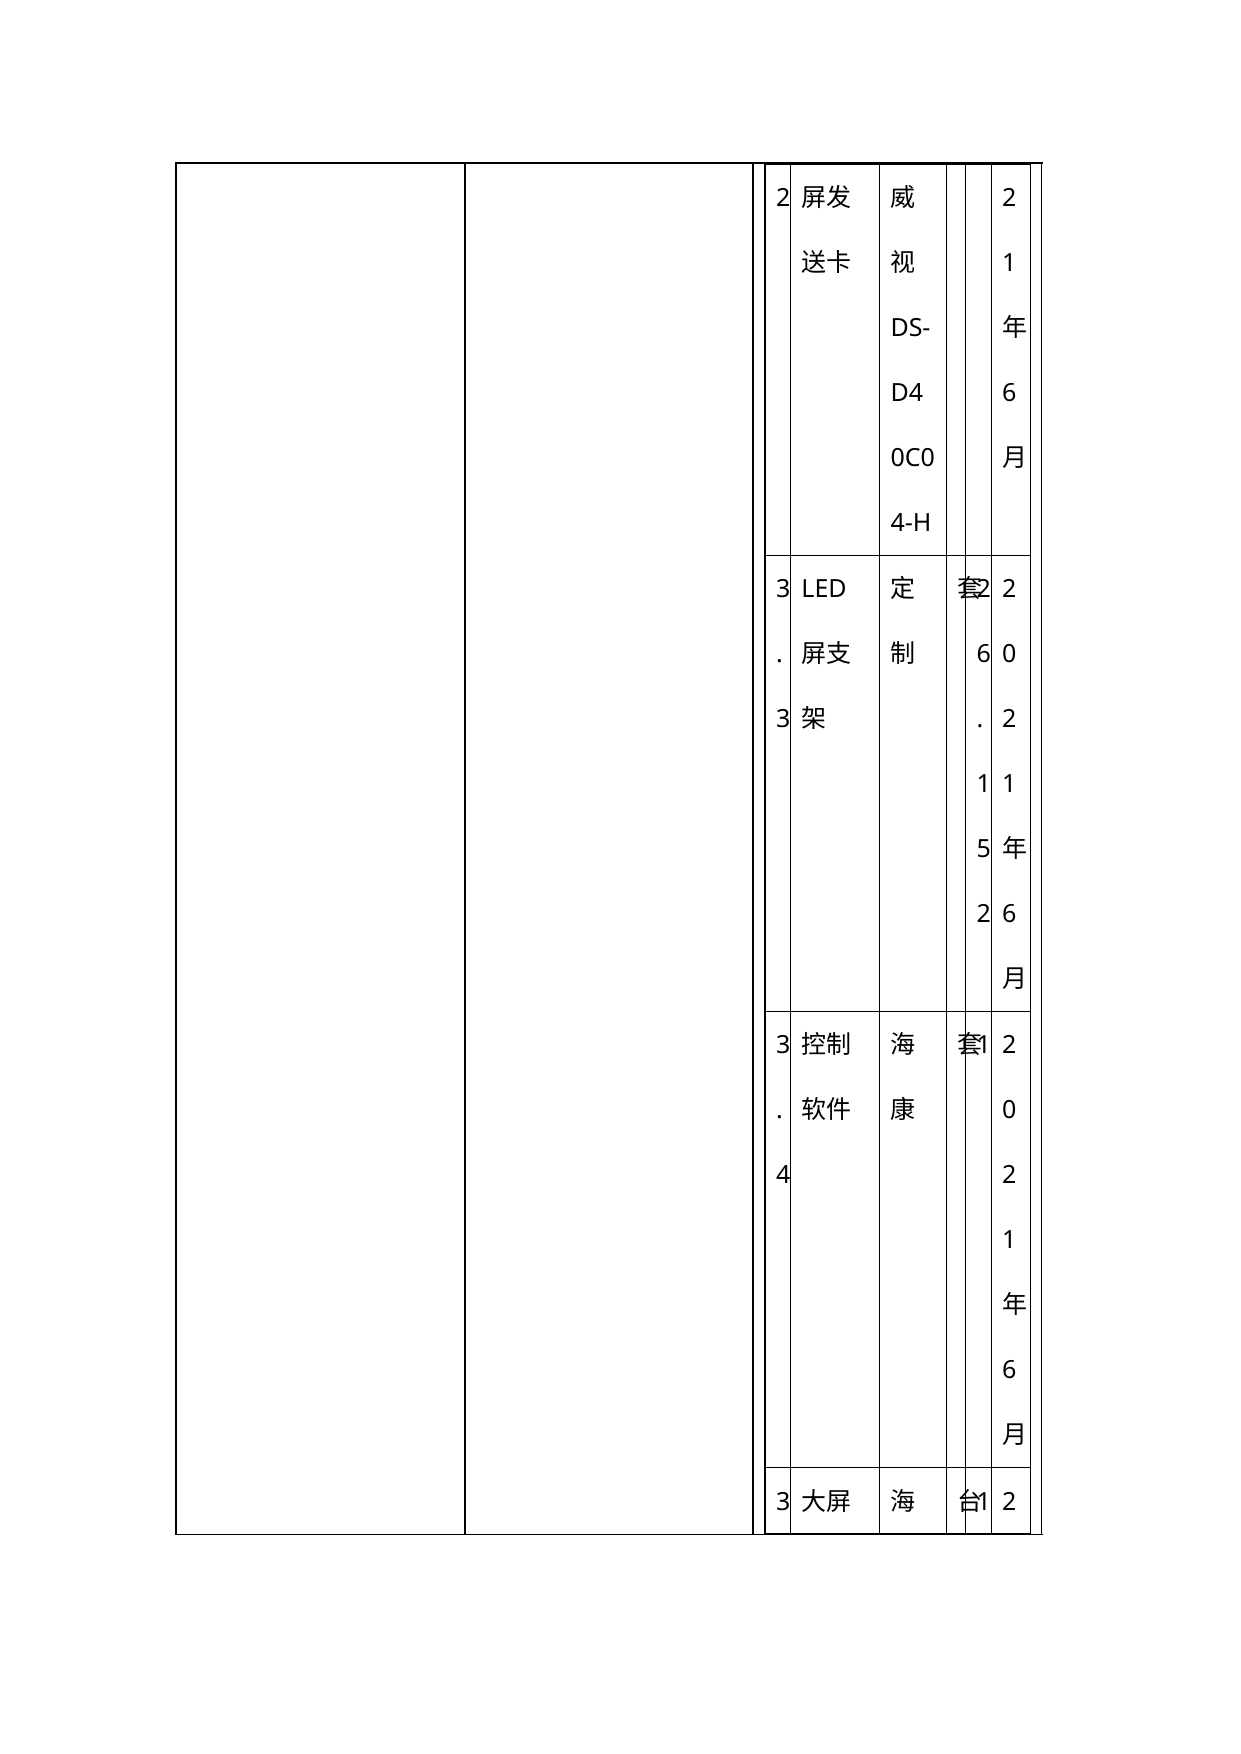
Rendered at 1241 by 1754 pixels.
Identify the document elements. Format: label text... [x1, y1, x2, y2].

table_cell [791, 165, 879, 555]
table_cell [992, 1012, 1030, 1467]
table_cell 1 [177, 164, 464, 1534]
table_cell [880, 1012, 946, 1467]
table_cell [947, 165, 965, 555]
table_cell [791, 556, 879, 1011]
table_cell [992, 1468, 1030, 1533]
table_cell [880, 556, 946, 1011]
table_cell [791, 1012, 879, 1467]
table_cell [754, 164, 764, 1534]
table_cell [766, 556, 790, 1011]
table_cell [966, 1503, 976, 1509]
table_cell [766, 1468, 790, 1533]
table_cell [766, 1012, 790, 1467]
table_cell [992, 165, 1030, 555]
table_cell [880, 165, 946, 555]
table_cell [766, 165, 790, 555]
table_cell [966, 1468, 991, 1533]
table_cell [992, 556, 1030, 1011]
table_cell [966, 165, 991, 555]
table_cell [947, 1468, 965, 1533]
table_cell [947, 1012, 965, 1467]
table_cell ★ [466, 164, 752, 1534]
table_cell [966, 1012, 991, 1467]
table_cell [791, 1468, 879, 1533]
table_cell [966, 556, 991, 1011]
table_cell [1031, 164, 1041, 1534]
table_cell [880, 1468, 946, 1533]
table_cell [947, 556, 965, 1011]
